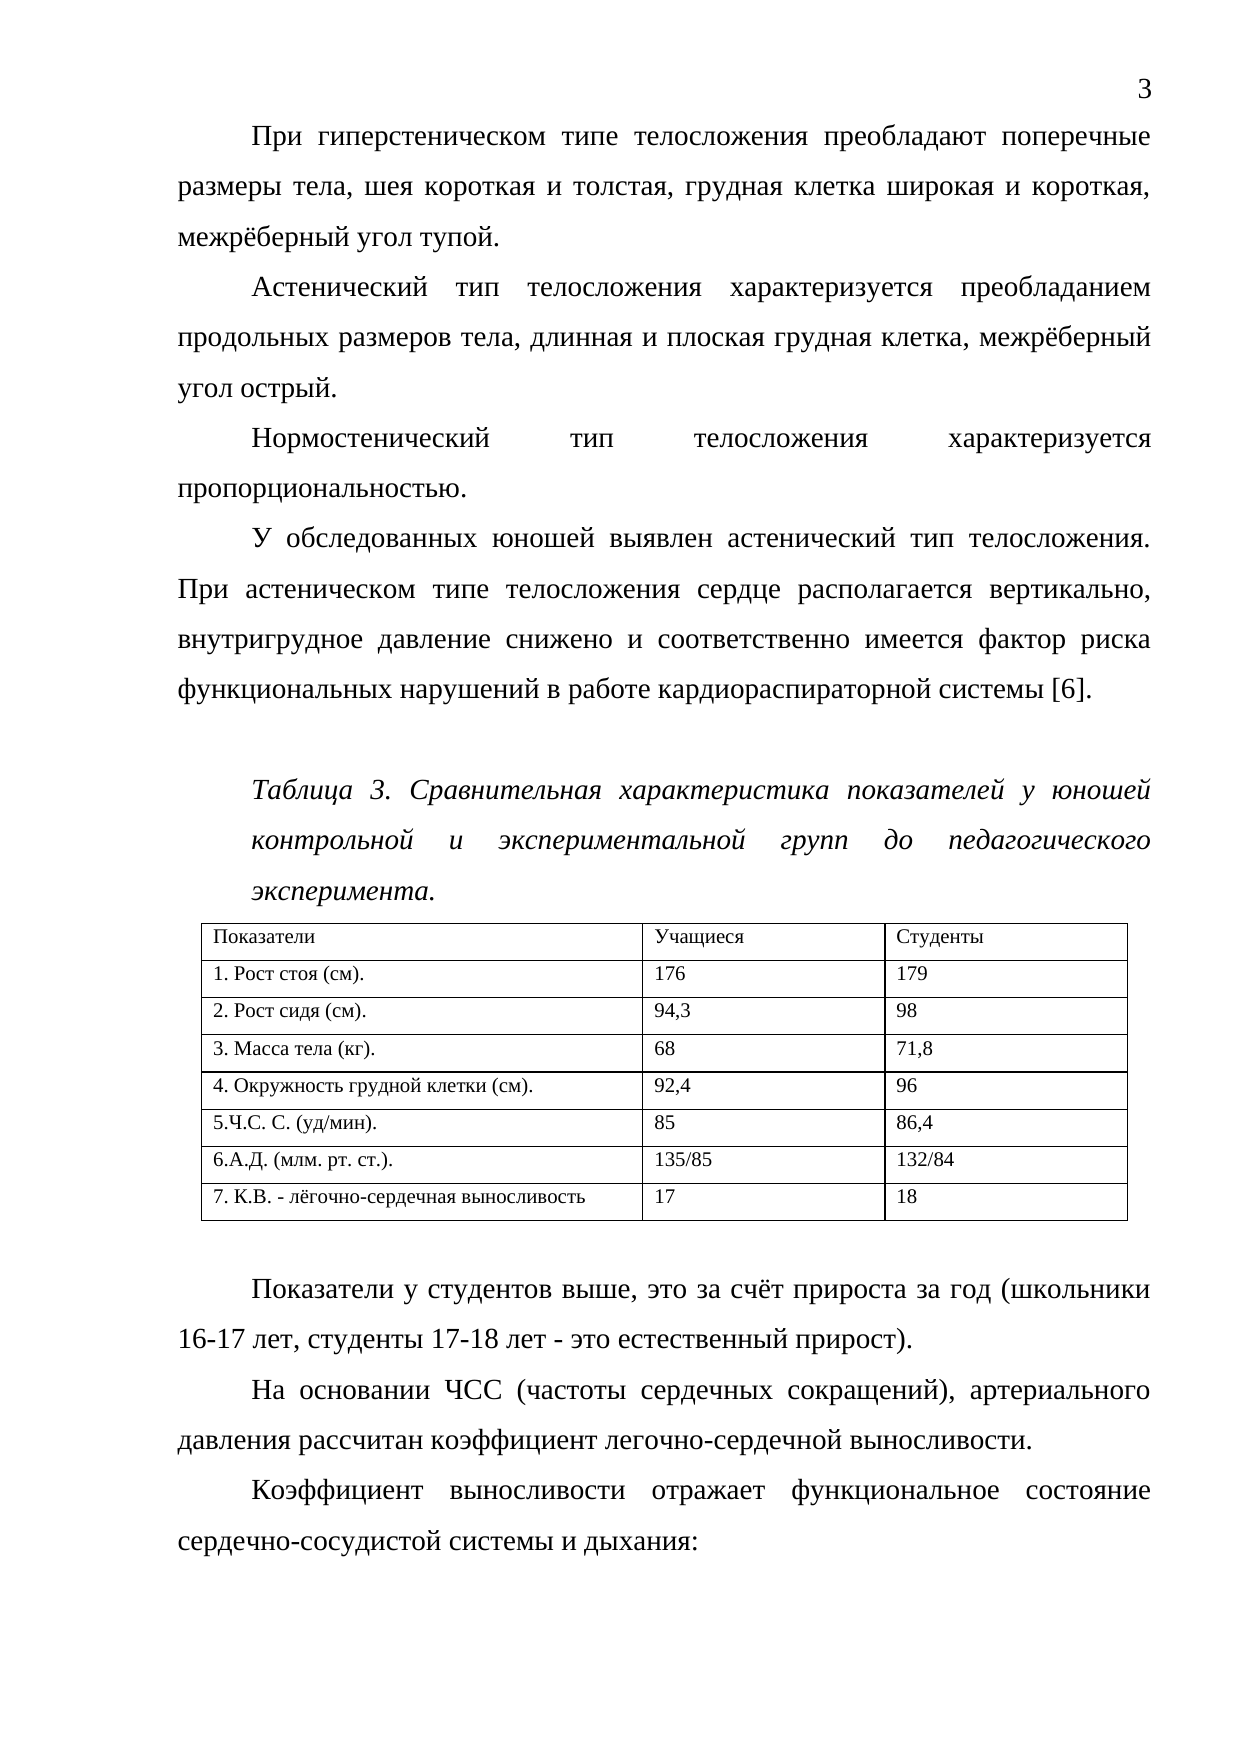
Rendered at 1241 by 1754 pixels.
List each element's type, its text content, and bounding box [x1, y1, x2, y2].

table_cell 176 [643, 961, 884, 997]
text У обследованных юношей выявлен астенический тип телосложения. При астеническом типе телосложения сердце располагается вертикально, внутригрудное давление снижено и соответственно имеется фактор риска функциональных нарушений в работе кардиораспираторной системы [6]. [177, 521, 1152, 705]
table_cell 86,4 [886, 1110, 1127, 1146]
table_cell 2. Рост сидя (см). [202, 998, 642, 1034]
table_cell 94,3 [643, 998, 884, 1034]
table_cell 179 [886, 961, 1127, 997]
table_header Студенты [886, 924, 1127, 960]
table_cell 96 [886, 1073, 1127, 1108]
table_cell 4. Окружность грудной клетки (см). [202, 1073, 642, 1108]
table_cell 135/85 [643, 1147, 884, 1183]
table_cell 17 [643, 1184, 884, 1220]
table_cell 3. Масса тела (кг). [202, 1035, 642, 1071]
text Таблица 3. Сравнительная характеристика показателей у юношей контрольной и экспериментальной групп до педагогического эксперимента. [251, 772, 1152, 906]
table_header Учащиеся [643, 924, 884, 960]
table_header Показатели [202, 924, 642, 960]
table_cell 85 [643, 1110, 884, 1146]
text Показатели у студентов выше, это за счёт прироста за год (школьники 16-17 лет, студенты 17-18 лет - это естественный прирост). [177, 1271, 1152, 1355]
table_cell 1. Рост стоя (см). [202, 961, 642, 997]
text Нормостенический тип телосложения характеризуется пропорциональностью. [177, 420, 1152, 504]
table_cell 18 [886, 1184, 1127, 1220]
table_cell 7. К.В. - лёгочно-сердечная выносливость [202, 1184, 642, 1220]
text При гиперстеническом типе телосложения преобладают поперечные размеры тела, шея короткая и толстая, грудная клетка широкая и короткая, межрёберный угол тупой. [177, 118, 1152, 252]
text На основании ЧСС (частоты сердечных сокращений), артериального давления рассчитан коэффициент легочно-сердечной выносливости. [177, 1372, 1152, 1456]
table_cell 6.А.Д. (млм. рт. ст.). [202, 1147, 642, 1183]
table_cell 68 [643, 1035, 884, 1071]
table_cell 71,8 [886, 1035, 1127, 1071]
text Астенический тип телосложения характеризуется преобладанием продольных размеров тела, длинная и плоская грудная клетка, межрёберный угол острый. [177, 269, 1152, 403]
table_cell 132/84 [886, 1147, 1127, 1183]
text Коэффициент выносливости отражает функциональное состояние сердечно-сосудистой системы и дыхания: [177, 1472, 1152, 1556]
table_cell 92,4 [643, 1073, 884, 1108]
table_cell 98 [886, 998, 1127, 1034]
table_cell 5.Ч.С. С. (уд/мин). [202, 1110, 642, 1146]
